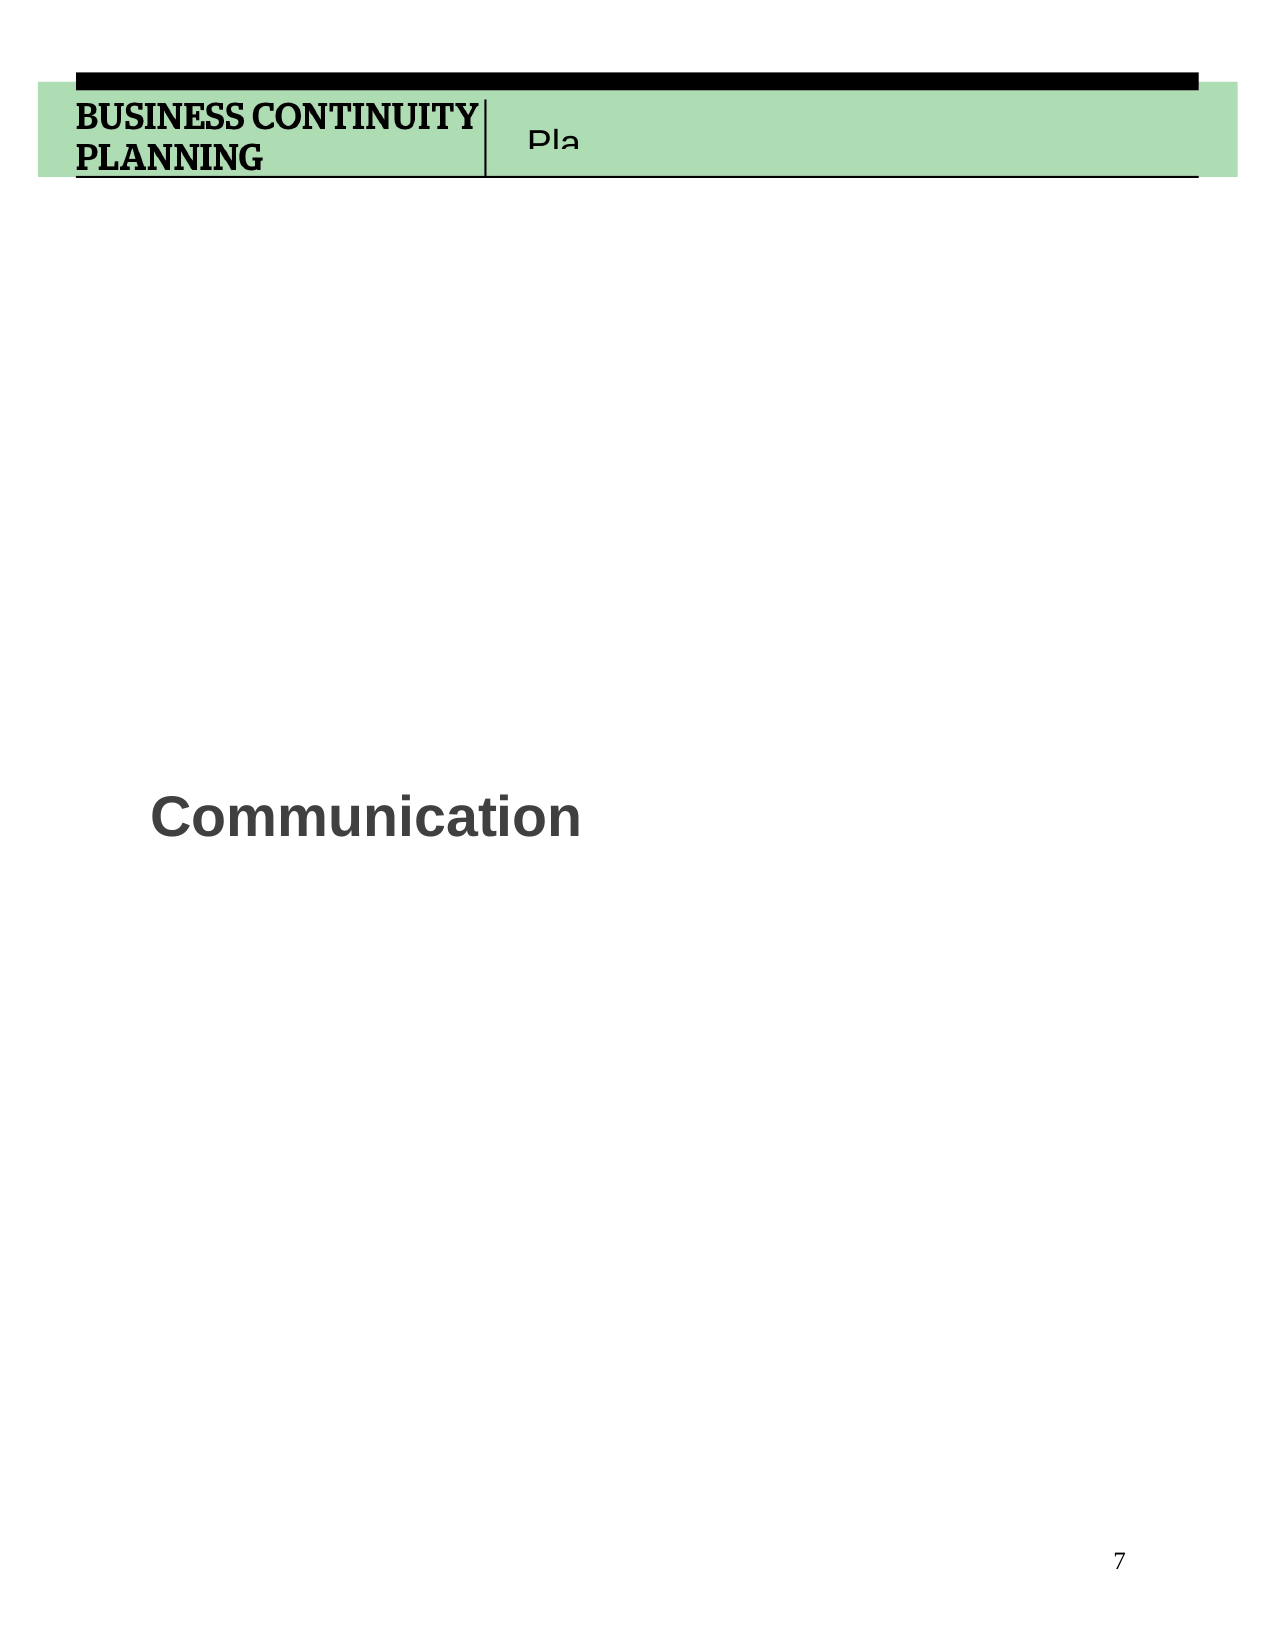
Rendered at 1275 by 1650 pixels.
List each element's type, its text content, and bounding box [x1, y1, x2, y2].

subtitle Communication [150, 783, 1250, 849]
picture [37, 69, 1238, 181]
text 7 [27, 1546, 1126, 1574]
